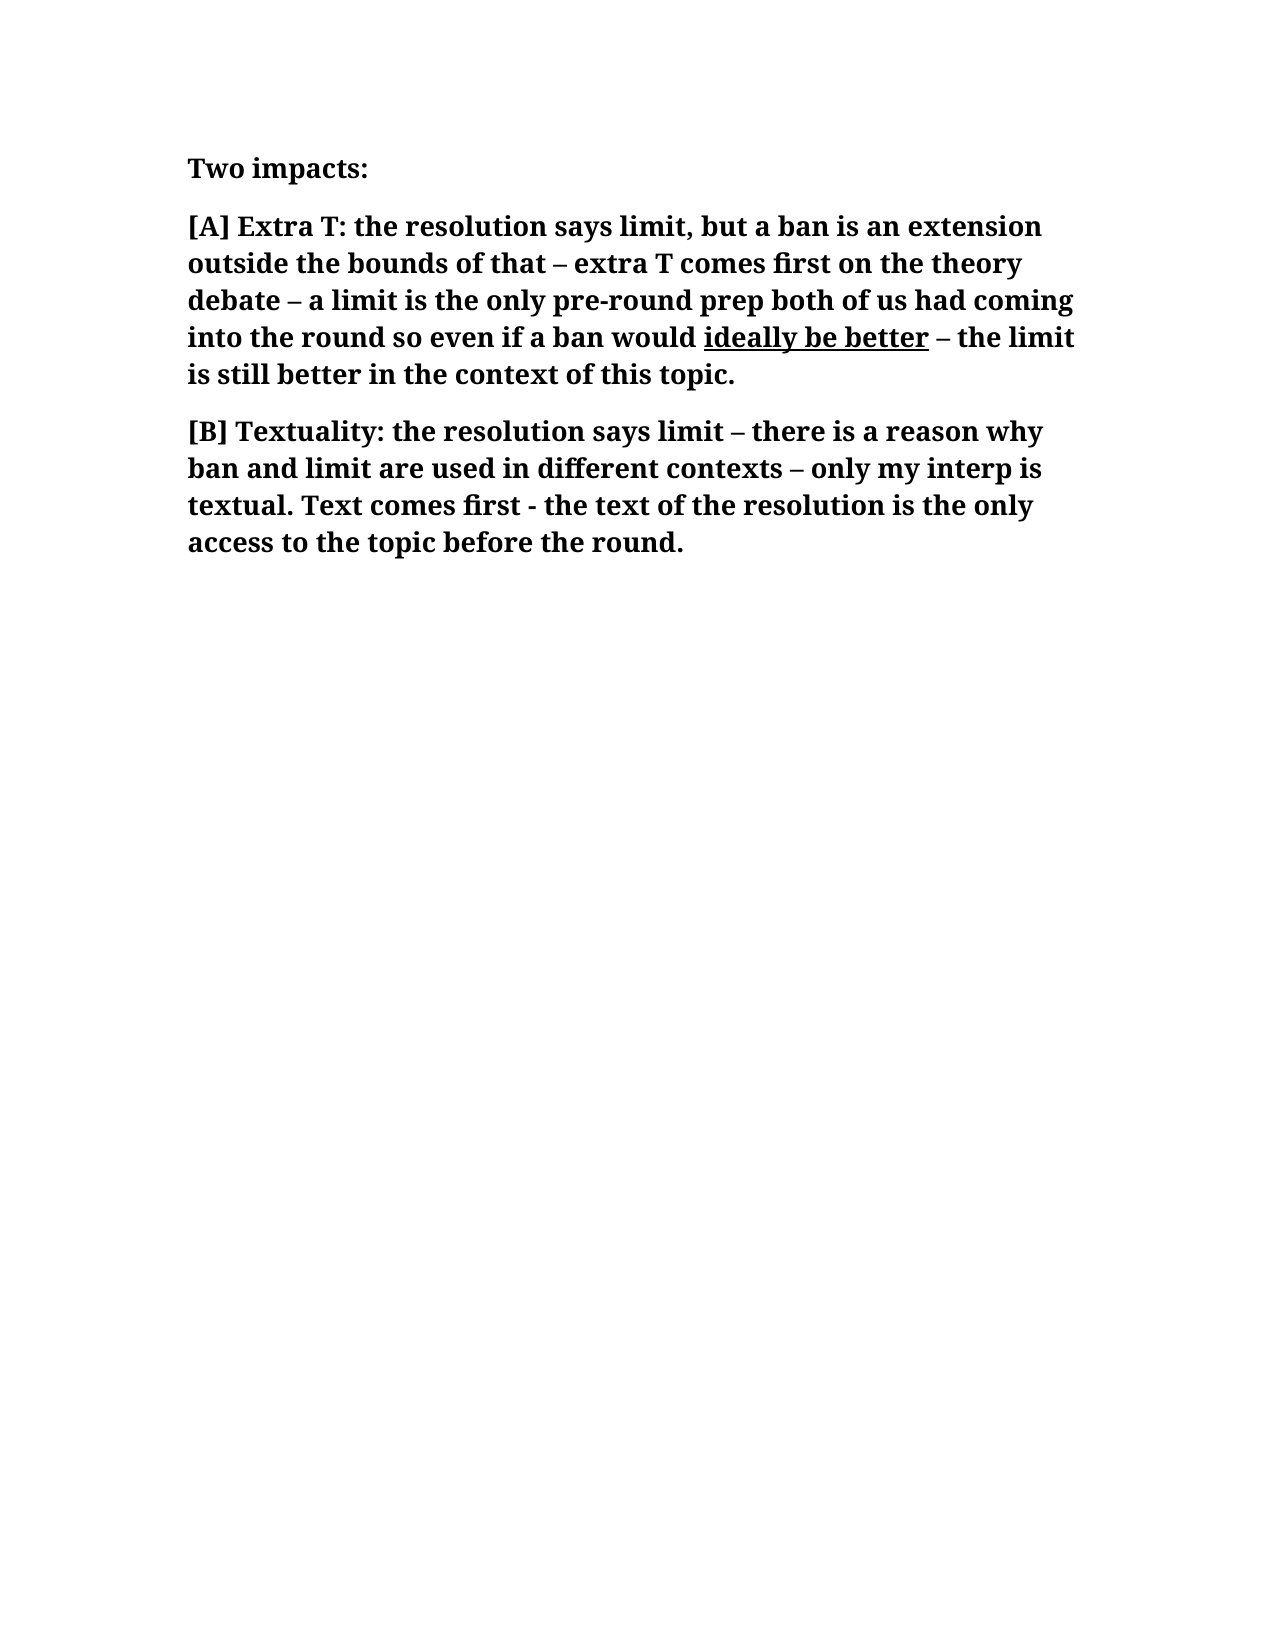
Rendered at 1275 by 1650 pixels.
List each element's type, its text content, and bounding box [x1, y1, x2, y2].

subtitle Two impacts: [187, 150, 1087, 187]
subtitle [B] Textuality: the resolution says limit – there is a reason why ban and limit are used in different contexts – only my interp is textual. Text comes first - the text of the resolution is the only access to the topic before the round. [187, 413, 1087, 560]
subtitle [A] Extra T: the resolution says limit, but a ban is an extension outside the bounds of that – extra T comes first on the theory debate – a limit is the only pre-round prep both of us had coming into the round so even if a ban would ideally be better – the limit is still better in the context of this topic. [187, 208, 1087, 392]
